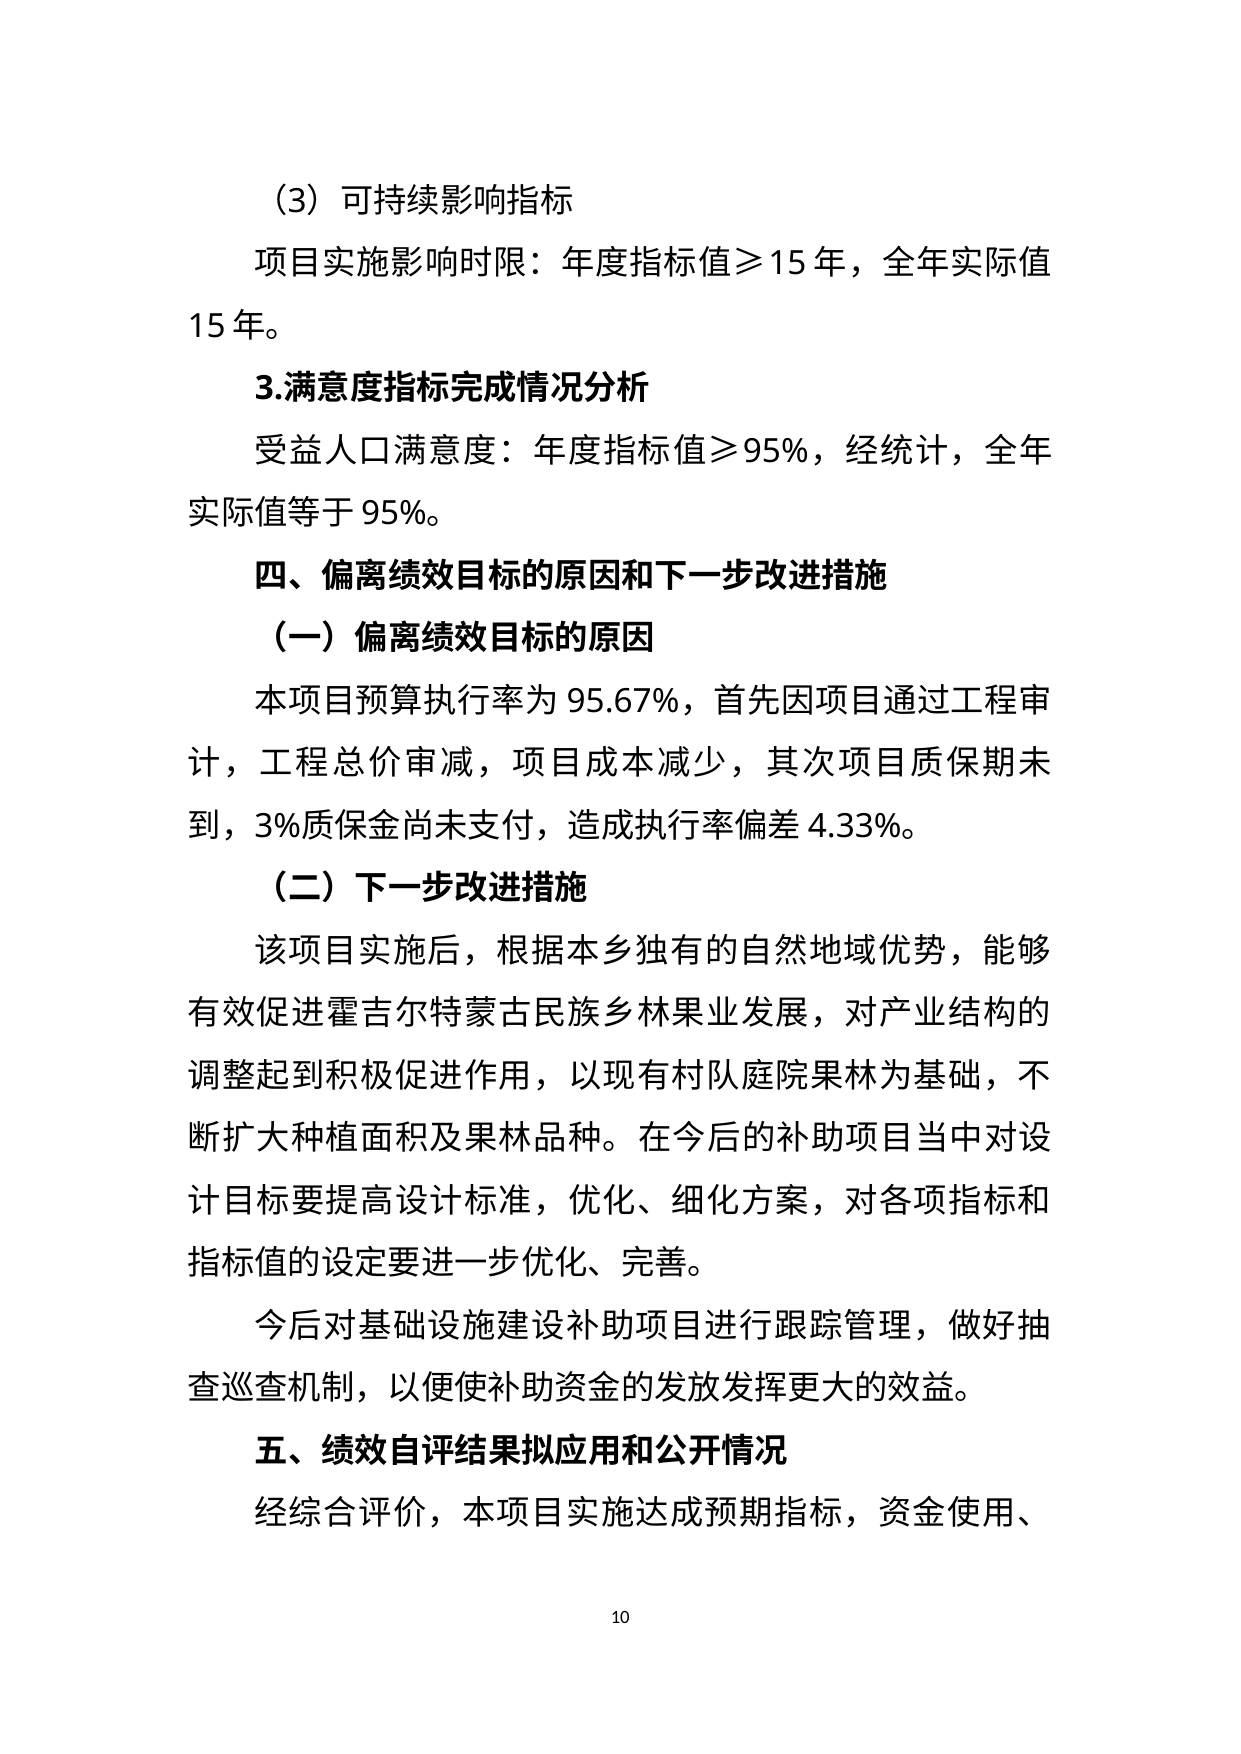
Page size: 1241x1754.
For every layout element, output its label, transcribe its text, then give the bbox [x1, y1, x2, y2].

text 项目实施影响时限：年度指标值≥15年，全年实际值15年。 [187, 224, 1053, 349]
text 本项目预算执行率为95.67%，首先因项目通过工程审计，工程总价审减，项目成本减少，其次项目质保期未到，3%质保金尚未支付，造成执行率偏差4.33%。 [187, 662, 1053, 849]
text 四、偏离绩效目标的原因和下一步改进措施 [187, 537, 1053, 599]
text 3.满意度指标完成情况分析 [187, 349, 1053, 412]
text （一）偏离绩效目标的原因 [187, 599, 1053, 662]
text 五、绩效自评结果拟应用和公开情况 [187, 1412, 1053, 1474]
text （3）可持续影响指标 [187, 162, 1053, 224]
text 受益人口满意度：年度指标值≥95%，经统计，全年实际值等于95%。 [187, 412, 1053, 537]
text 今后对基础设施建设补助项目进行跟踪管理，做好抽查巡查机制，以便使补助资金的发放发挥更大的效益。 [187, 1287, 1053, 1412]
text （二）下一步改进措施 [187, 849, 1053, 912]
text 该项目实施后，根据本乡独有的自然地域优势，能够有效促进霍吉尔特蒙古民族乡林果业发展，对产业结构的调整起到积极促进作用，以现有村队庭院果林为基础，不断扩大种植面积及果林品种。在今后的补助项目当中对设计目标要提高设计标准，优化、细化方案，对各项指标和指标值的设定要进一步优化、完善。 [187, 912, 1053, 1287]
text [187, 1474, 1053, 1537]
